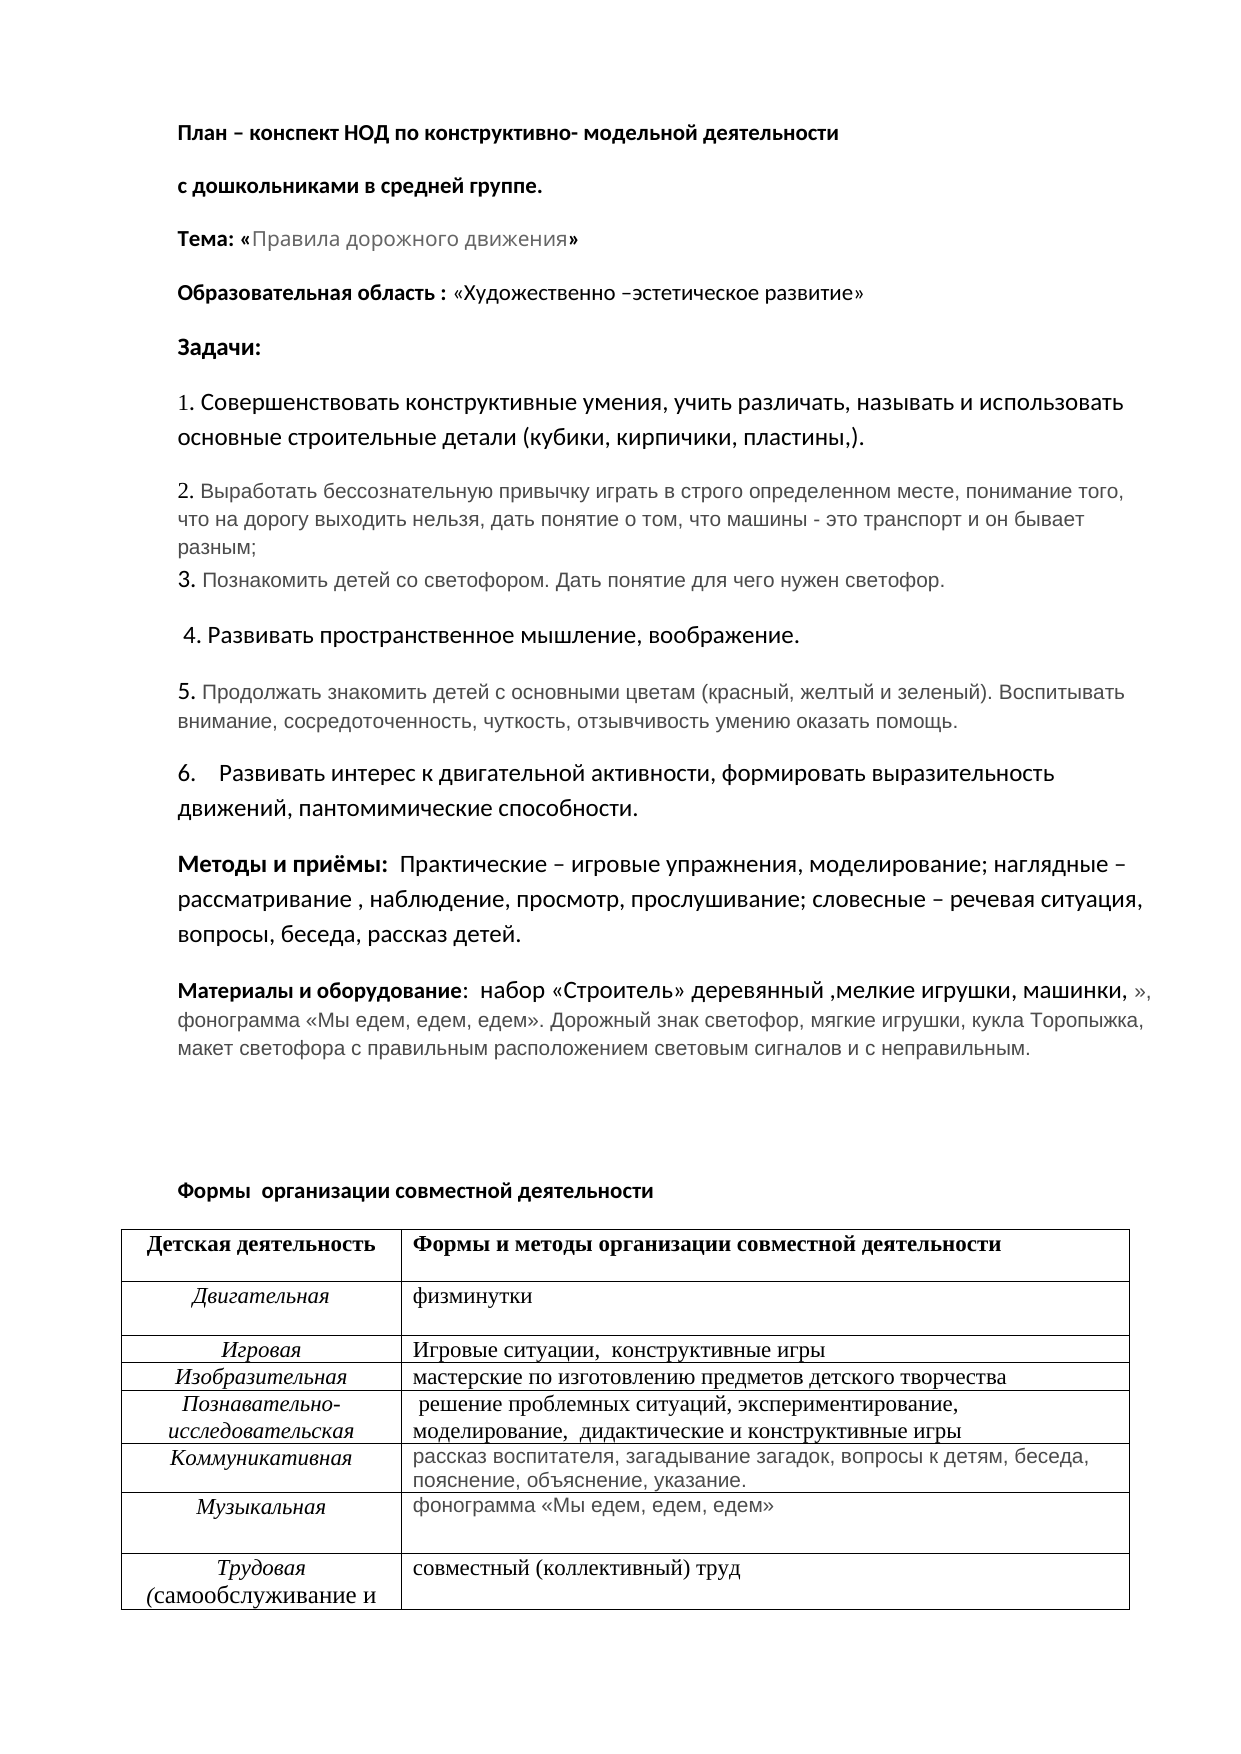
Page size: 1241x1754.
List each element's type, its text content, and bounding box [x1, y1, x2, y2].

table_cell фонограмма «Мы едем, едем, едем» [402, 1493, 1129, 1553]
text 6. Развивать интерес к двигательной активности, формировать выразительность движений, пантомимические способности. [177, 757, 1152, 823]
text Задачи: [177, 331, 1152, 361]
text Формы организации совместной деятельности [177, 1176, 1152, 1204]
text 5. Продолжать знакомить детей с основными цветам (красный, желтый и зеленый). Воспитывать внимание, сосредоточенность, чуткость, отзывчивость умению оказать помощь. [177, 675, 1152, 733]
text Тема: «Правила дорожного движения» [177, 224, 1152, 253]
text План – конспект НОД по конструктивно- модельной деятельности [177, 118, 1152, 146]
table_cell рассказ воспитателя, загадывание загадок, вопросы к детям, беседа, пояснение, объяснение, указание. [747, 1444, 1129, 1492]
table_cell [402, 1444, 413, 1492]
text Методы и приёмы: Практические – игровые упражнения, моделирование; наглядные – рассматривание , наблюдение, просмотр, прослушивание; словесные – речевая ситуация, вопросы, беседа, рассказ детей. [177, 848, 1152, 948]
table_cell Игровые ситуации, конструктивные игры [402, 1336, 1129, 1362]
table_cell Познавательно-исследовательская [122, 1391, 401, 1443]
text 1. Совершенствовать конструктивные умения, учить различать, называть и использовать основные строительные детали (кубики, кирпичики, пластины,). [177, 386, 1152, 452]
table_cell решение проблемных ситуаций, экспериментирование, моделирование, дидактические и конструктивные игры [402, 1391, 1129, 1443]
text 4. Развивать пространственное мышление, воображение. [177, 619, 1152, 649]
table_header Формы и методы организации совместной деятельности [402, 1230, 1129, 1281]
table_cell Игровая [122, 1336, 401, 1362]
table_cell мастерские по изготовлению предметов детского творчества [402, 1363, 1129, 1389]
table_cell Двигательная [122, 1282, 401, 1335]
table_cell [122, 1554, 401, 1609]
table_cell Музыкальная [122, 1493, 401, 1553]
text 2. Выработать бессознательную привычку играть в строго определенном месте, понимание того, что на дорогу выходить нельзя, дать понятие о том, что машины - это транспорт и он бывает разным; 3. Познакомить детей со светофором. Дать понятие для чего нужен светофор. [177, 477, 1152, 594]
table_cell Изобразительная [122, 1363, 401, 1389]
text с дошкольниками в средней группе. [177, 171, 1152, 199]
table_header Детская деятельность [122, 1230, 401, 1281]
text Образовательная область : «Художественно –эстетическое развитие» [177, 278, 1152, 306]
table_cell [402, 1554, 1129, 1609]
text Материалы и оборудование: набор «Строитель» деревянный ,мелкие игрушки, машинки, », фонограмма «Мы едем, едем, едем». Дорожный знак светофор, мягкие игрушки, кукла Торопыжка, макет светофора с правильным расположением световым сигналов и с неправильным. [177, 974, 1152, 1092]
table_cell физминутки [402, 1282, 1129, 1335]
table_cell Коммуникативная [122, 1444, 401, 1492]
